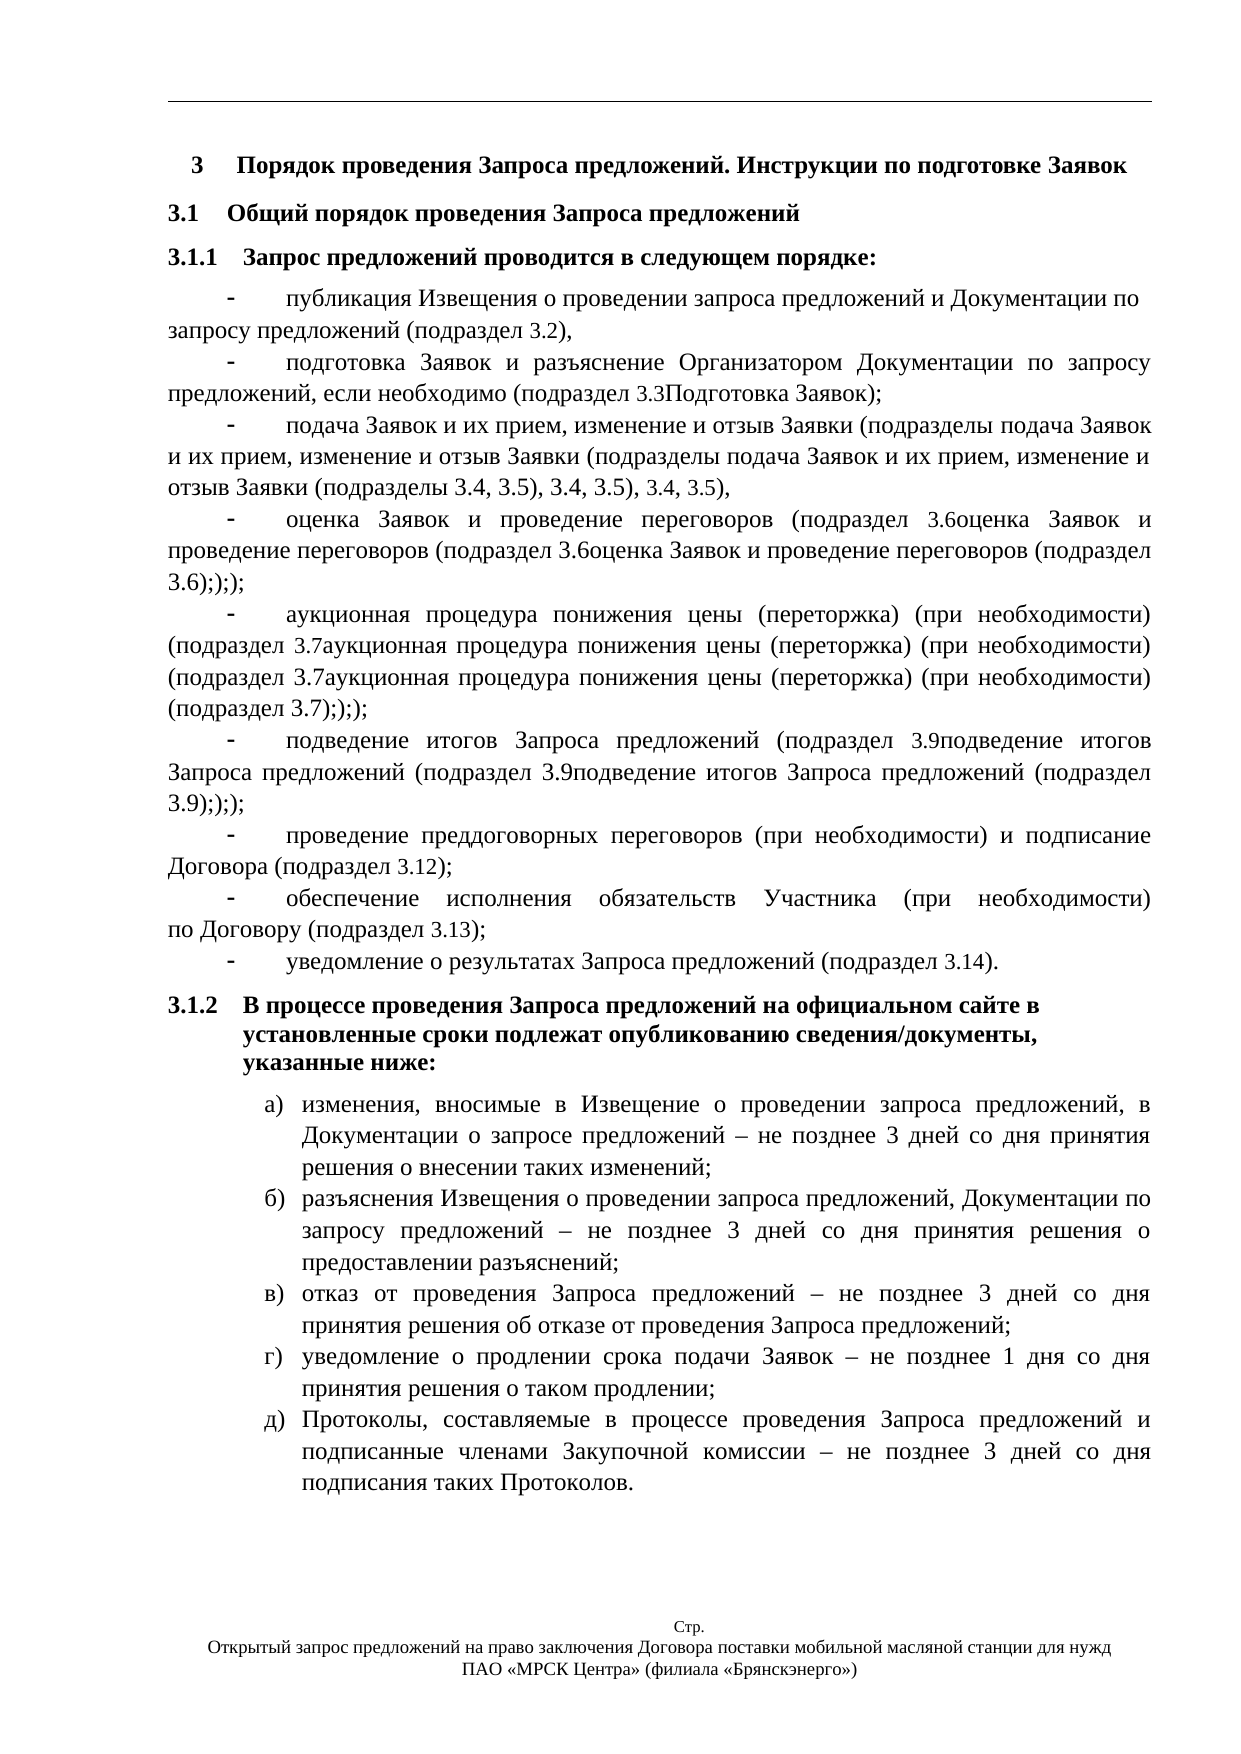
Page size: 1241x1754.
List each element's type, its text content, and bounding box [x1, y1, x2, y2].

list уведомление о результатах Запроса предложений (подраздел 3.14). [168, 946, 1152, 975]
list подача Заявок и их прием, изменение и отзыв Заявки (подразделы 3.4, 3.5), [168, 410, 1152, 501]
list разъяснения Извещения о проведении запроса предложений, Документации по запросу предложений – не позднее 3 дней со дня принятия решения о предоставлении разъяснений; [264, 1183, 1152, 1275]
list изменения, вносимые в Извещение о проведении запроса предложений, в Документации о запросе предложений – не позднее 3 дней со дня принятия решения о внесении таких изменений; [264, 1089, 1152, 1181]
subtitle Порядок проведения Запроса предложений. Инструкции по подготовке Заявок [166, 150, 1152, 179]
subtitle Запрос предложений проводится в следующем порядке: [168, 242, 1152, 271]
list аукционная процедура понижения цены (переторжка) (при необходимости) (подраздел 3.7); [168, 599, 1152, 722]
list уведомление о продлении срока подачи Заявок – не позднее 1 дня со дня принятия решения о таком продлении; [264, 1341, 1152, 1402]
list подведение итогов Запроса предложений (подраздел 3.9); [168, 725, 1152, 817]
list проведение преддоговорных переговоров (при необходимости) и подписание Договора (подраздел 3.12); [168, 820, 1152, 880]
list подготовка Заявок и разъяснение Организатором Документации по запросу предложений, если необходимо (подраздел 3.3); [168, 347, 1152, 407]
list отказ от проведения Запроса предложений – не позднее 3 дней со дня принятия решения об отказе от проведения Запроса предложений; [264, 1278, 1152, 1338]
list публикация Извещения о проведении запроса предложений и Документации по запросу предложений (подраздел 3.2), [168, 283, 1152, 344]
subtitle В процессе проведения Запроса предложений на официальном сайте в установленные сроки подлежат опубликованию сведения/документы, указанные ниже: [168, 990, 1152, 1076]
list Протоколы, составляемые в процессе проведения Запроса предложений и подписанные членами Закупочной комиссии – не позднее 3 дней со дня подписания таких Протоколов. [264, 1404, 1152, 1496]
list оценка Заявок и проведение переговоров (подраздел 3.6); [168, 504, 1152, 596]
subtitle Общий порядок проведения Запроса предложений [168, 198, 1152, 227]
list обеспечение исполнения обязательств Участника (при необходимости) по Договору (подраздел 3.13); [168, 883, 1152, 943]
